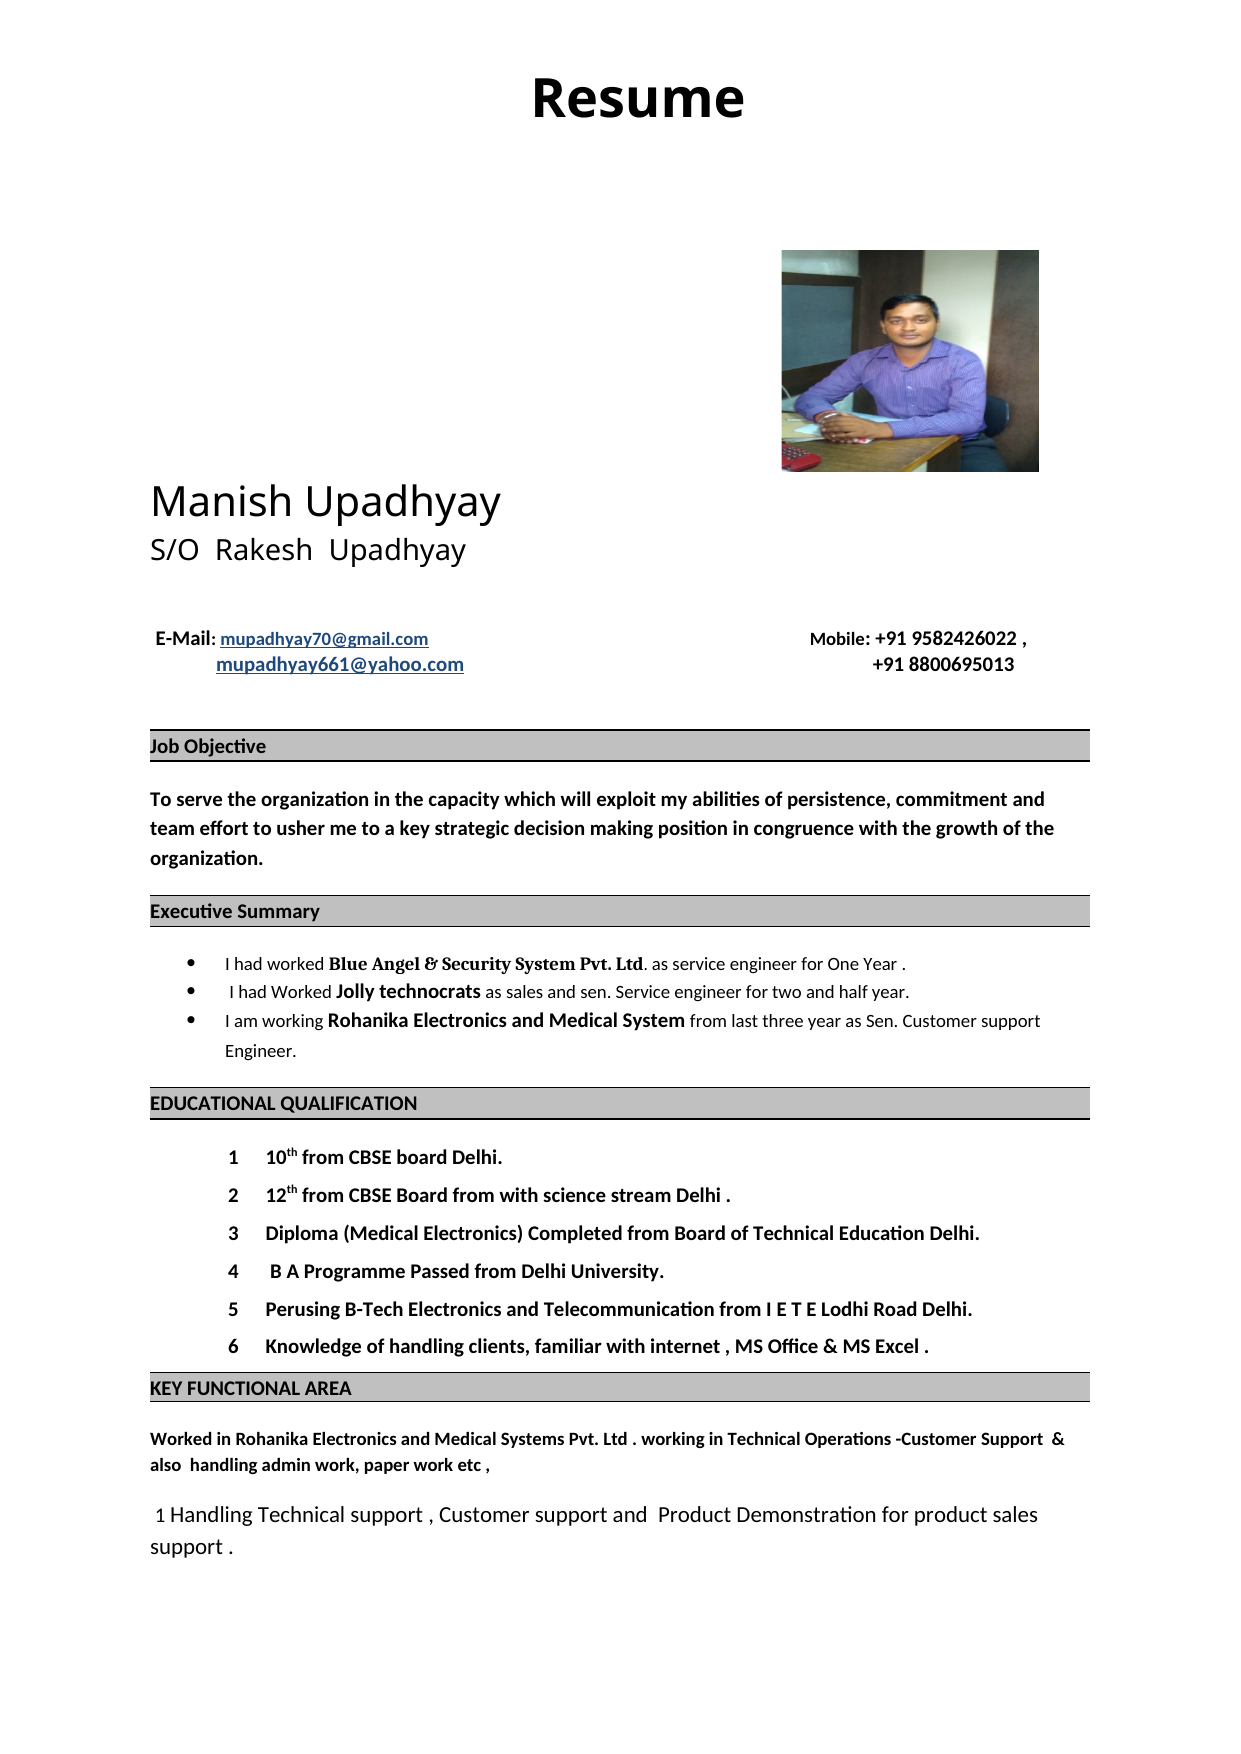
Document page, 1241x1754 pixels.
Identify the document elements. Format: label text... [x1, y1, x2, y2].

list I had worked Blue Angel & Security System Pvt. Ltd. as service engineer for One Year . [187, 952, 1090, 975]
text To serve the organization in the capacity which will exploit my abilities of persistence, commitment and team effort to usher me to a key strategic decision making position in congruence with the growth of the organization. [150, 786, 1090, 870]
text E-Mail: mupadhyay70@gmail.com Mobile: +91 9582426022 , [150, 625, 1090, 651]
list Perusing B-Tech Electronics and Telecommunication from I E T E Lodhi Road Delhi. [228, 1296, 1090, 1321]
text KEY FUNCTIONAL AREA [150, 1373, 1090, 1401]
text Executive Summary [150, 896, 1090, 926]
text S/O Rakesh Upadhyay [150, 529, 1090, 568]
list 12th from CBSE Board from with science stream Delhi . [228, 1182, 1090, 1207]
list I had Worked Jolly technocrats as sales and sen. Service engineer for two and half year. [187, 978, 1090, 1004]
text Manish Upadhyay [150, 251, 1090, 529]
list I am working Rohanika Electronics and Medical System from last three year as Sen. Customer support Engineer. [187, 1008, 1090, 1062]
list Diploma (Medical Electronics) Completed from Board of Technical Education Delhi. [228, 1220, 1090, 1245]
text mupadhyay661@yahoo.com +91 8800695013 [150, 651, 1090, 676]
list B A Programme Passed from Delhi University. [228, 1258, 1090, 1283]
text Job Objective [150, 731, 1090, 760]
picture [781, 250, 1039, 472]
list Knowledge of handling clients, familiar with internet , MS Office & MS Excel . [228, 1334, 1090, 1359]
list 10th from CBSE board Delhi. [228, 1144, 1090, 1169]
text Resume [150, 59, 1090, 133]
text 1 Handling Technical support , Customer support and Product Demonstration for product sales support . [150, 1500, 1090, 1561]
text EDUCATIONAL QUALIFICATION [150, 1088, 1090, 1118]
text Worked in Rohanika Electronics and Medical Systems Pvt. Ltd . working in Technical Operations -Customer Support & also handling admin work, paper work etc , [150, 1427, 1090, 1476]
